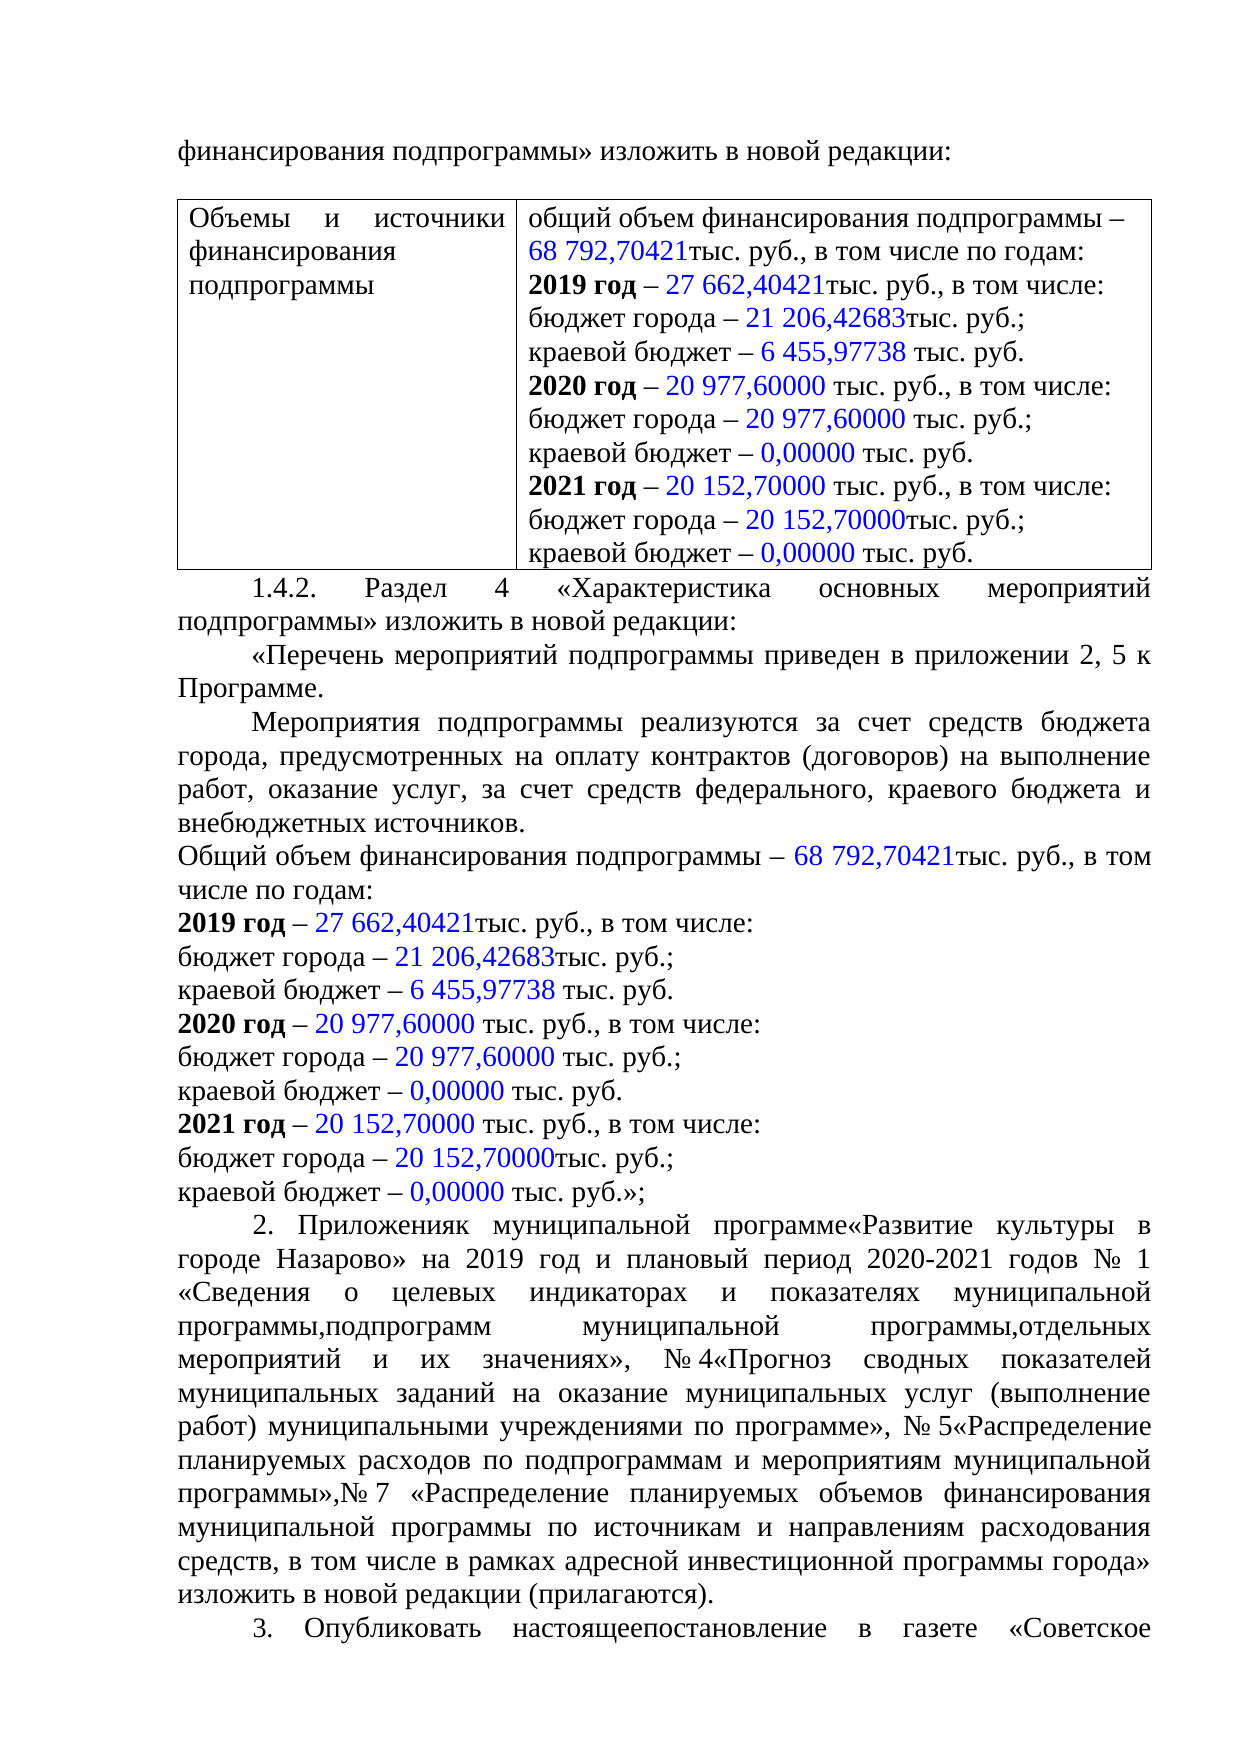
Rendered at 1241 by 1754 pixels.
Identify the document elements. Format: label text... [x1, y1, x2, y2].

text краевой бюджет – 0,00000 тыс. руб.»; [177, 1174, 1152, 1207]
text 2019 год – 27 662,40421тыс. руб., в том числе: [177, 905, 1152, 939]
text 2020 год – 20 977,60000 тыс. руб., в том числе: [177, 1006, 1152, 1039]
table_header общий объем финансирования подпрограммы – 68 792,70421тыс. руб., в том числе по годам: 2019 год – 27 662,40421тыс. руб., в том числе: бюджет города – 21 206,42683тыс. руб.; краевой бюджет – 6 455,97738 тыс. руб. 2020 год – 20 977,60000 тыс. руб., в том числе: бюджет города – 20 977,60000 тыс. руб.; краевой бюджет – 0,00000 тыс. руб. 2021 год – 20 152,70000 тыс. руб., в том числе: бюджет города – 20 152,70000тыс. руб.; краевой бюджет – 0,00000 тыс. руб. [517, 200, 1151, 569]
text бюджет города – 20 977,60000 тыс. руб.; [177, 1039, 1152, 1073]
text 1.4.2. Раздел 4 «Характеристика основных мероприятий подпрограммы» изложить в новой редакции: [177, 570, 1152, 637]
text Мероприятия подпрограммы реализуются за счет средств бюджета города, предусмотренных на оплату контрактов (договоров) на выполнение работ, оказание услуг, за счет средств федерального, краевого бюджета и внебюджетных источников. [177, 704, 1152, 838]
text 2. Приложенияк муниципальной программе«Развитие культуры в городе Назарово» на 2019 год и плановый период 2020-2021 годов № 1 «Сведения о целевых индикаторах и показателях муниципальной программы,подпрограмм муниципальной программы,отдельных мероприятий и их значениях», № 4«Прогноз сводных показателей муниципальных заданий на оказание муниципальных услуг (выполнение работ) муниципальными учреждениями по программе», № 5«Распределение планируемых расходов по подпрограммам и мероприятиям муниципальной программы»,№ 7 «Распределение планируемых объемов финансирования муниципальной программы по источникам и направлениям расходования средств, в том числе в рамках адресной инвестиционной программы города» изложить в новой редакции (прилагаются). [177, 1207, 1152, 1610]
text Общий объем финансирования подпрограммы – 68 792,70421тыс. руб., в том числе по годам: [177, 838, 1152, 905]
text бюджет города – 21 206,42683тыс. руб.; [177, 939, 1152, 972]
text краевой бюджет – 0,00000 тыс. руб. [177, 1073, 1152, 1107]
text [177, 1610, 1152, 1643]
table_header Объемы и источники финансирования подпрограммы [178, 200, 516, 569]
text «Перечень мероприятий подпрограммы приведен в приложении 2, 5 к Программе. [177, 637, 1152, 704]
text бюджет города – 20 152,70000тыс. руб.; [177, 1140, 1152, 1174]
text краевой бюджет – 6 455,97738 тыс. руб. [177, 972, 1152, 1006]
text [177, 133, 1152, 166]
text 2021 год – 20 152,70000 тыс. руб., в том числе: [177, 1107, 1152, 1140]
